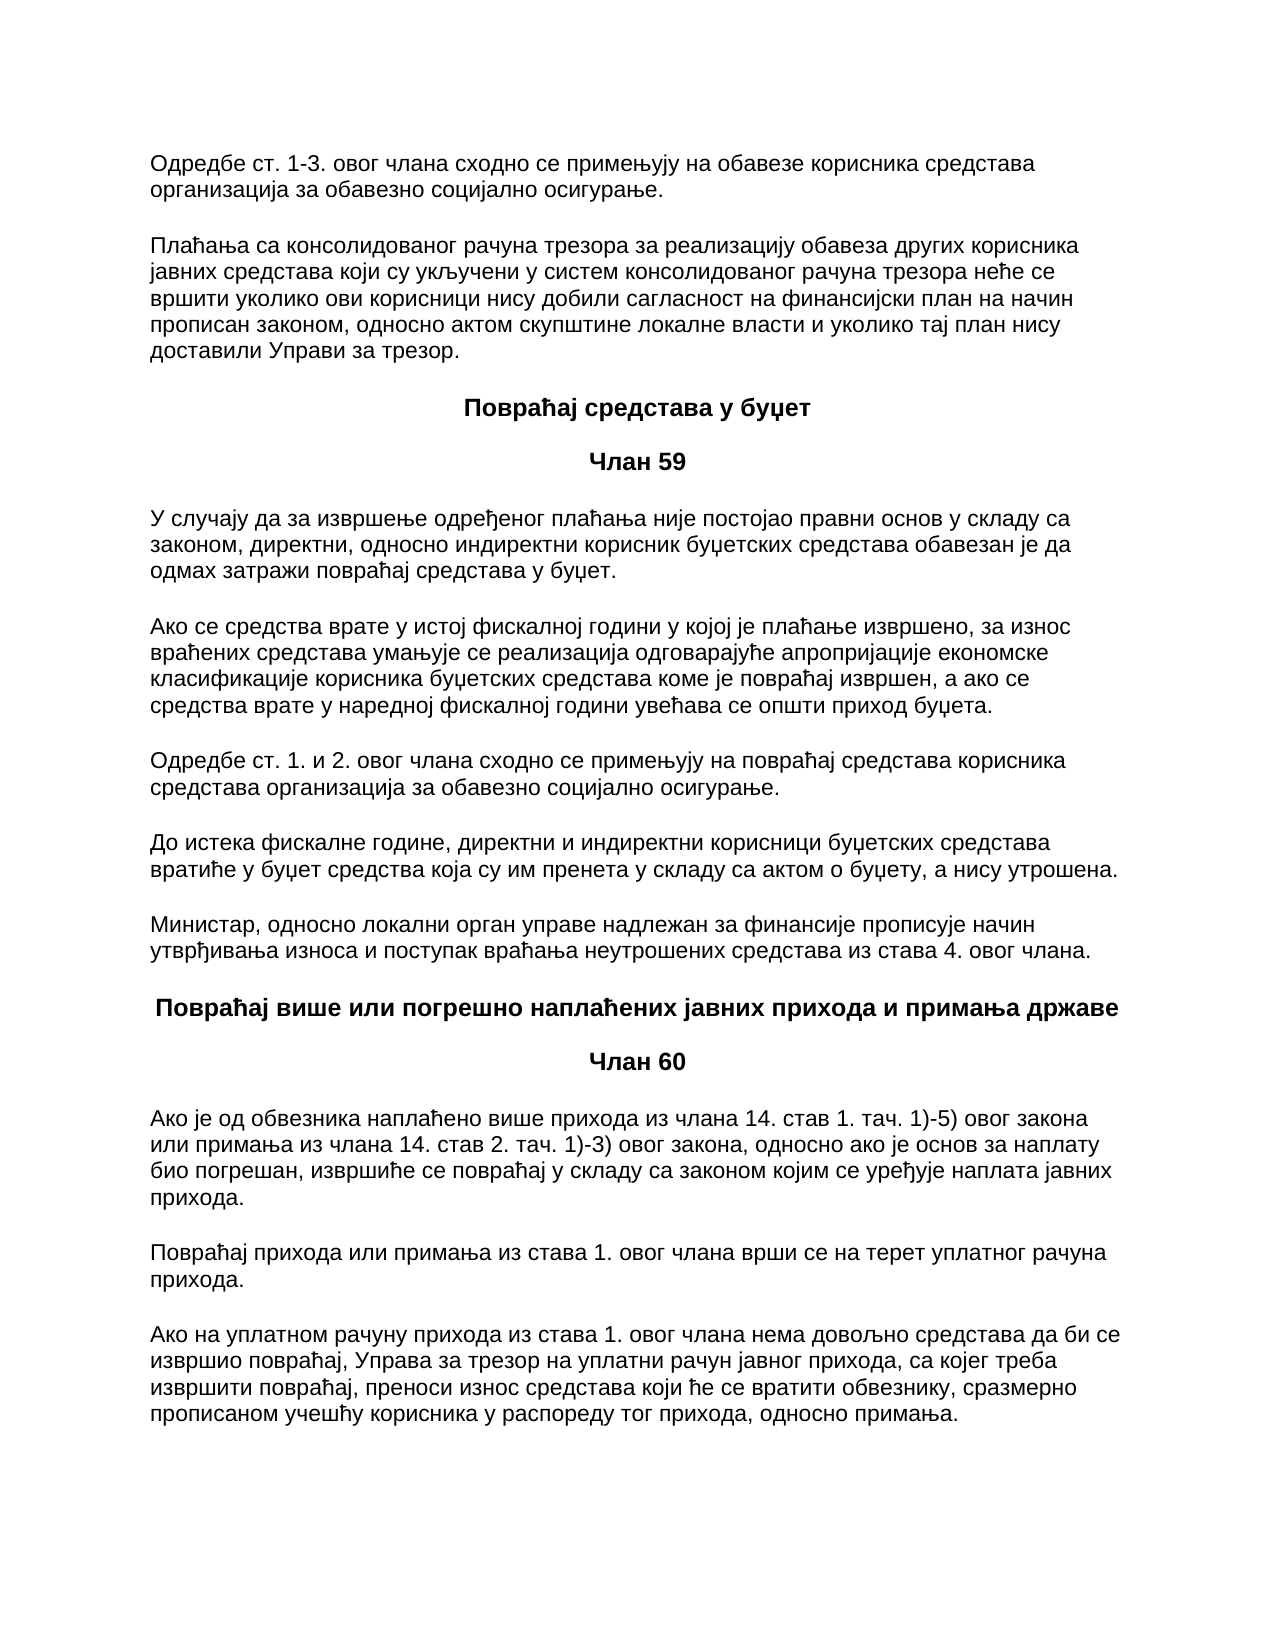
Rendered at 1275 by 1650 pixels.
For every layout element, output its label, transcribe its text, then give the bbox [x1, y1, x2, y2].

text До истека фискалне године, директни и индиректни корисници буџетских средстава вратиће у буџет средства која су им пренета у складу са актом о буџету, а нису утрошена. [150, 829, 1125, 882]
text Члан 60 [150, 1047, 1125, 1075]
text Ако је од обвезника наплаћено више прихода из члана 14. став 1. тач. 1)-5) овог закона или примања из члана 14. став 2. тач. 1)-3) овог закона, односно ако је основ за наплату био погрешан, извршиће се повраћај у складу са законом којим се уређује наплата јавних прихода. [150, 1104, 1125, 1210]
text Ако на уплатном рачуну прихода из става 1. овог члана нема довољно средстава да би се извршио повраћај, Управа за трезор на уплатни рачун јавног прихода, са којег треба извршити повраћај, преноси износ средстава који ће се вратити обвезнику, сразмерно прописаном учешћу корисника у распореду тог прихода, односно примања. [150, 1321, 1125, 1426]
text Члан 59 [150, 447, 1125, 475]
text Повраћај средстава у буџет [150, 393, 1125, 422]
text Одредбе ст. 1-3. овог члана сходно се примењују на обавезе корисника средстава организација за обавезно социјално осигурање. [150, 150, 1125, 203]
text Министар, односно локални орган управе надлежан за финансије прописује начин утврђивања износа и поступак враћања неутрошених средстава из става 4. овог члана. [150, 911, 1125, 964]
text Одредбе ст. 1. и 2. овог члана сходно се примењују на повраћај средстава корисника средстава организација за обавезно социјално осигурање. [150, 747, 1125, 800]
text У случају да за извршење одређеног плаћања није постојао правни основ у складу са законом, директни, односно индиректни корисник буџетских средстава обавезан је да одмах затражи повраћај средстава у буџет. [150, 504, 1125, 583]
text Повраћај више или погрешно наплаћених јавних прихода и примања државе [150, 993, 1125, 1022]
text Повраћај прихода или примања из става 1. овог члана врши се на терет уплатног рачуна прихода. [150, 1239, 1125, 1292]
text Плаћања са консолидованог рачуна трезора за реализацију обавеза других корисника јавних средстава који су укључени у систем консолидованог рачуна трезора неће се вршити уколико ови корисници нису добили сагласност на финансијски план на начин прописан законом, односно актом скупштине локалне власти и уколико тај план нису доставили Управи за трезор. [150, 232, 1125, 364]
text Ако се средства врате у истој фискалној години у којој је плаћање извршено, за износ враћених средстава умањује се реализација одговарајуће апропријације економске класификације корисника буџетских средстава коме је повраћај извршен, а ако се средства врате у наредној фискалној години увећава се општи приход буџета. [150, 613, 1125, 718]
